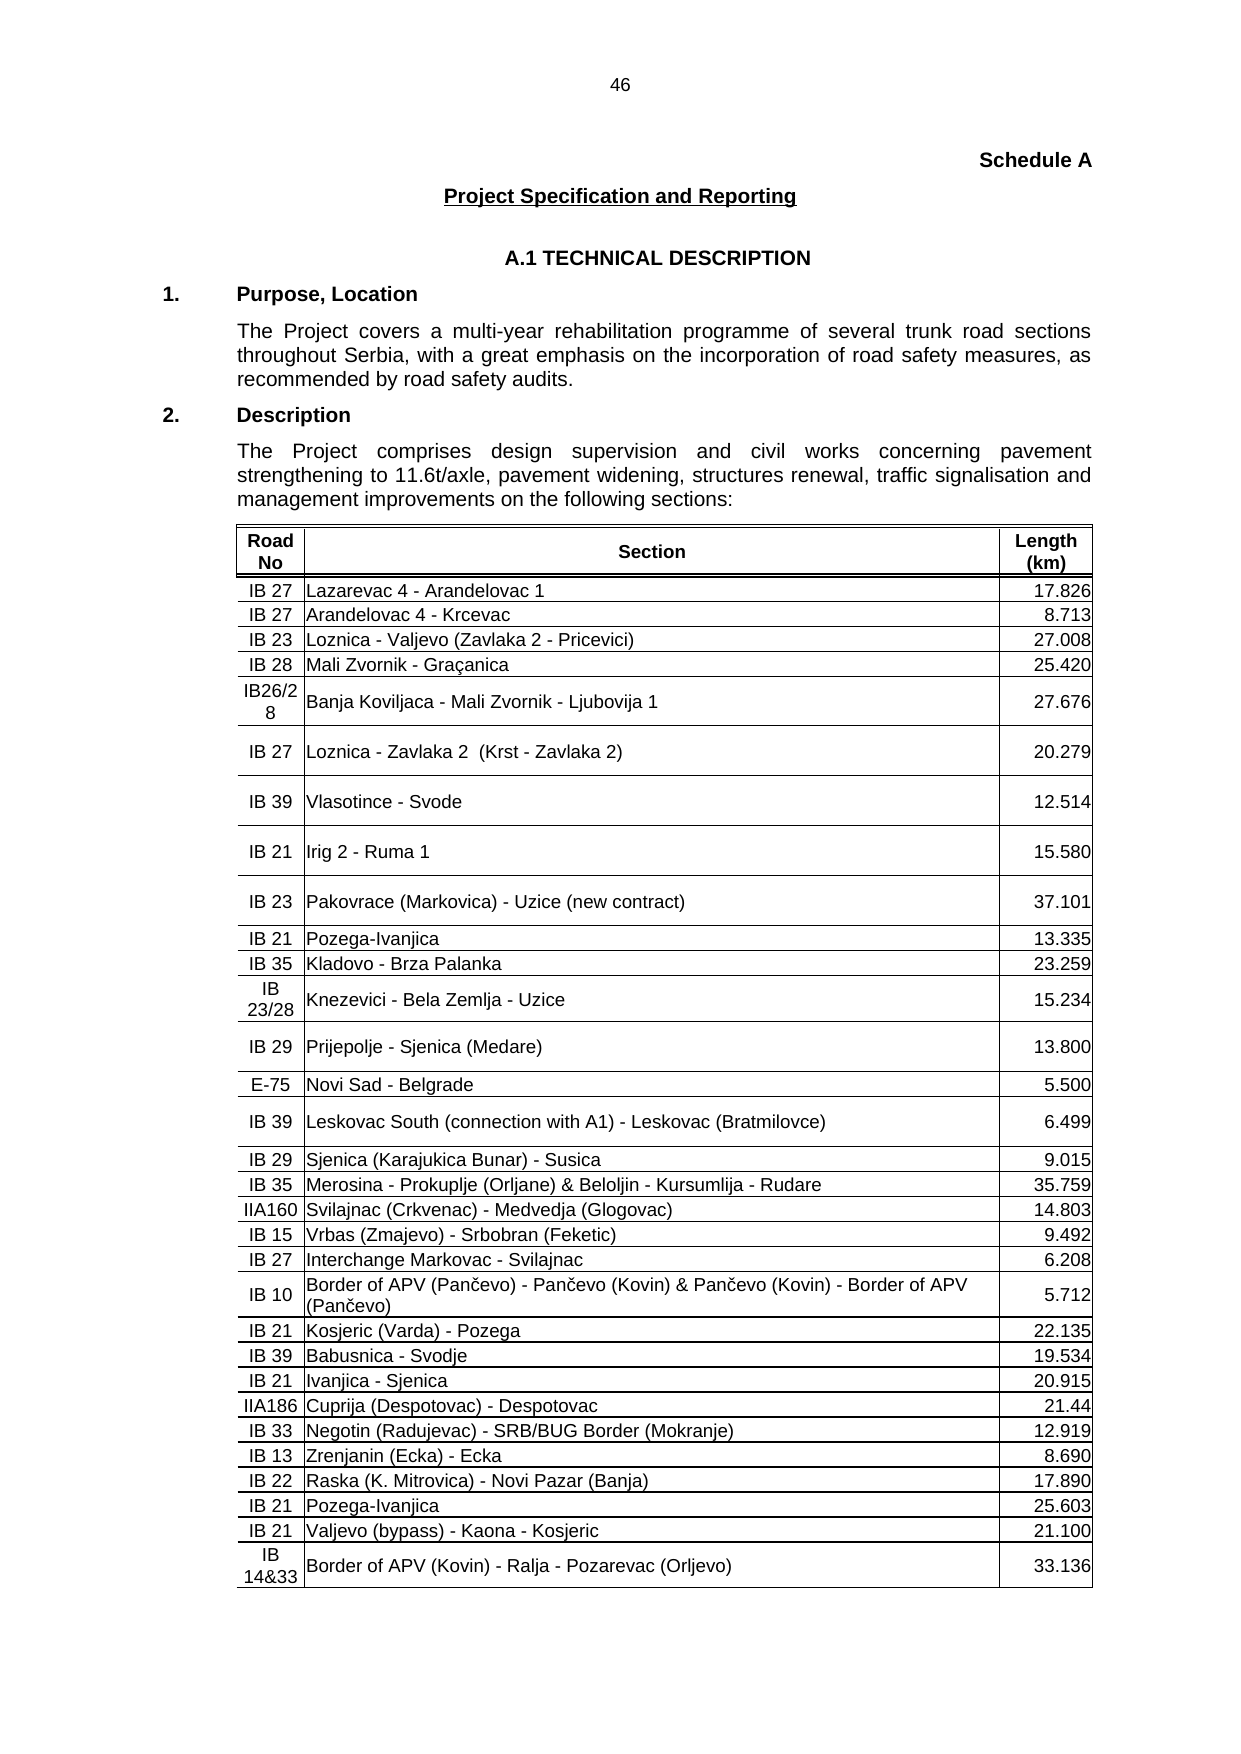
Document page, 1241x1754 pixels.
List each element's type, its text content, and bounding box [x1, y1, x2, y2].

table_cell 13.800 [1000, 1022, 1092, 1071]
table_cell 6.499 [1000, 1097, 1092, 1146]
table_cell IB 21 [237, 1492, 304, 1516]
table_cell E-75 [237, 1072, 304, 1096]
subtitle A.1 TECHNICAL DESCRIPTION [148, 246, 1092, 269]
table_cell 6.208 [1000, 1247, 1092, 1271]
table_cell IB 39 [237, 1097, 304, 1146]
table_cell 13.335 [1000, 926, 1092, 950]
table_cell 27.676 [1000, 677, 1092, 725]
table_cell Leskovac South (connection with A1) - Leskovac (Bratmilovce) [305, 1097, 999, 1146]
table_cell IB26/28 [237, 677, 304, 725]
table_cell Border of APV (Pančevo) - Pančevo (Kovin) & Pančevo (Kovin) - Border of APV (Pančevo) [305, 1272, 999, 1316]
table_cell Loznica - Valjevo (Zavlaka 2 - Pricevici) [305, 627, 999, 651]
table_cell Raska (K. Mitrovica) - Novi Pazar (Banja) [305, 1468, 999, 1491]
table_cell IB 33 [237, 1417, 304, 1441]
table_cell 17.890 [1000, 1468, 1092, 1491]
table_cell IB 22 [237, 1467, 304, 1491]
table_cell Prijepolje - Sjenica (Medare) [305, 1022, 999, 1071]
table_cell 8.690 [1000, 1443, 1092, 1466]
table_cell IB 35 [237, 951, 304, 975]
table_cell Knezevici - Bela Zemlja - Uzice [305, 976, 999, 1021]
table_cell IB 27 [237, 578, 304, 601]
table_cell Sjenica (Karajukica Bunar) - Susica [305, 1147, 999, 1171]
table_cell 25.420 [1000, 652, 1092, 676]
table_cell IB 23/28 [237, 976, 304, 1021]
table_cell 17.826 [1000, 578, 1092, 601]
table_cell Zrenjanin (Ecka) - Ecka [305, 1443, 999, 1466]
table_cell 35.759 [1000, 1172, 1092, 1196]
table_cell 22.135 [1000, 1318, 1092, 1341]
table_cell IB 15 [237, 1222, 304, 1246]
table_cell Kosjeric (Varda) - Pozega [305, 1318, 999, 1341]
table_cell 5.712 [1000, 1272, 1092, 1316]
table_cell 21.100 [1000, 1518, 1092, 1541]
table_cell IB 35 [237, 1172, 304, 1196]
table_cell Banja Koviljaca - Mali Zvornik - Ljubovija 1 [305, 677, 999, 725]
table_header Road No [237, 528, 304, 573]
table_cell 19.534 [1000, 1343, 1092, 1366]
table_cell Vrbas (Zmajevo) - Srbobran (Feketic) [305, 1222, 999, 1246]
table_cell 15.234 [1000, 976, 1092, 1021]
table_cell IB 39 [237, 776, 304, 825]
table_cell Arandelovac 4 - Krcevac [305, 602, 999, 626]
table_cell 15.580 [1000, 826, 1092, 875]
table_cell 25.603 [1000, 1493, 1092, 1516]
table_cell Loznica - Zavlaka 2 (Krst - Zavlaka 2) [305, 726, 999, 775]
table_cell Mali Zvornik - Graçanica [305, 652, 999, 676]
table_cell IB 39 [237, 1342, 304, 1366]
table_cell Negotin (Radujevac) - SRB/BUG Border (Mokranje) [305, 1418, 999, 1441]
table_cell IB 29 [237, 1022, 304, 1071]
table_cell 9.492 [1000, 1222, 1092, 1246]
table_header Length (km) [1000, 528, 1092, 573]
table_cell IB 27 [237, 1247, 304, 1271]
table_cell Cuprija (Despotovac) - Despotovac [305, 1393, 999, 1416]
list Project Specification and Reporting [148, 184, 1092, 208]
table_cell 9.015 [1000, 1147, 1092, 1171]
table_cell Lazarevac 4 - Arandelovac 1 [305, 578, 999, 601]
table_cell IB 27 [237, 726, 304, 775]
table_cell Irig 2 - Ruma 1 [305, 826, 999, 875]
table_cell 12.919 [1000, 1418, 1092, 1441]
table_cell IB 14&33 [237, 1542, 304, 1587]
table_cell IB 27 [237, 602, 304, 626]
table_cell Merosina - Prokuplje (Orljane) & Beloljin - Kursumlija - Rudare [305, 1172, 999, 1196]
table_cell 37.101 [1000, 876, 1092, 925]
table_cell IB 23 [237, 627, 304, 651]
table_cell IB 21 [237, 1367, 304, 1391]
table_cell Interchange Markovac - Svilajnac [305, 1247, 999, 1271]
table_cell IIA160 [237, 1197, 304, 1221]
table_cell Kladovo - Brza Palanka [305, 951, 999, 975]
table_cell 21.44 [1000, 1393, 1092, 1416]
table_cell Svilajnac (Crkvenac) - Medvedja (Glogovac) [305, 1197, 999, 1221]
table_cell IB 21 [237, 1317, 304, 1341]
table_cell Pozega-Ivanjica [305, 926, 999, 950]
list Purpose, Location [162, 282, 1092, 306]
table_cell 20.915 [1000, 1368, 1092, 1391]
table_cell 5.500 [1000, 1072, 1092, 1096]
table_cell 12.514 [1000, 776, 1092, 825]
table_cell 23.259 [1000, 951, 1092, 975]
list Description [162, 403, 1092, 427]
table_cell 27.008 [1000, 627, 1092, 651]
table_cell Novi Sad - Belgrade [305, 1072, 999, 1096]
table_cell 33.136 [1000, 1543, 1092, 1587]
table_cell IB 29 [237, 1147, 304, 1171]
table_cell Vlasotince - Svode [305, 776, 999, 825]
table_cell Border of APV (Kovin) - Ralja - Pozarevac (Orljevo) [305, 1543, 999, 1587]
table_header Section [305, 528, 999, 573]
table_cell Valjevo (bypass) - Kaona - Kosjeric [305, 1518, 999, 1541]
table_cell IB 13 [237, 1442, 304, 1466]
table_cell Pozega-Ivanjica [305, 1493, 999, 1516]
table_cell 14.803 [1000, 1197, 1092, 1221]
table_cell IB 21 [237, 926, 304, 950]
table_cell IB 28 [237, 652, 304, 676]
table_cell IB 23 [237, 876, 304, 925]
table_cell 8.713 [1000, 602, 1092, 626]
table_cell Ivanjica - Sjenica [305, 1368, 999, 1391]
table_cell Pakovrace (Markovica) - Uzice (new contract) [305, 876, 999, 925]
table_cell IB 21 [237, 1517, 304, 1541]
text The Project comprises design supervision and civil works concerning pavement strengthening to 11.6t/axle, pavement widening, structures renewal, traffic signalisation and management improvements on the following sections: [237, 439, 1092, 511]
table_cell 20.279 [1000, 726, 1092, 775]
text The Project covers a multi-year rehabilitation programme of several trunk road sections throughout Serbia, with a great emphasis on the incorporation of road safety measures, as recommended by road safety audits. [237, 318, 1092, 390]
table_cell Babusnica - Svodje [305, 1343, 999, 1366]
table_cell IB 10 [237, 1272, 304, 1316]
table_cell IIA186 [237, 1392, 304, 1416]
table_cell IB 21 [237, 826, 304, 875]
